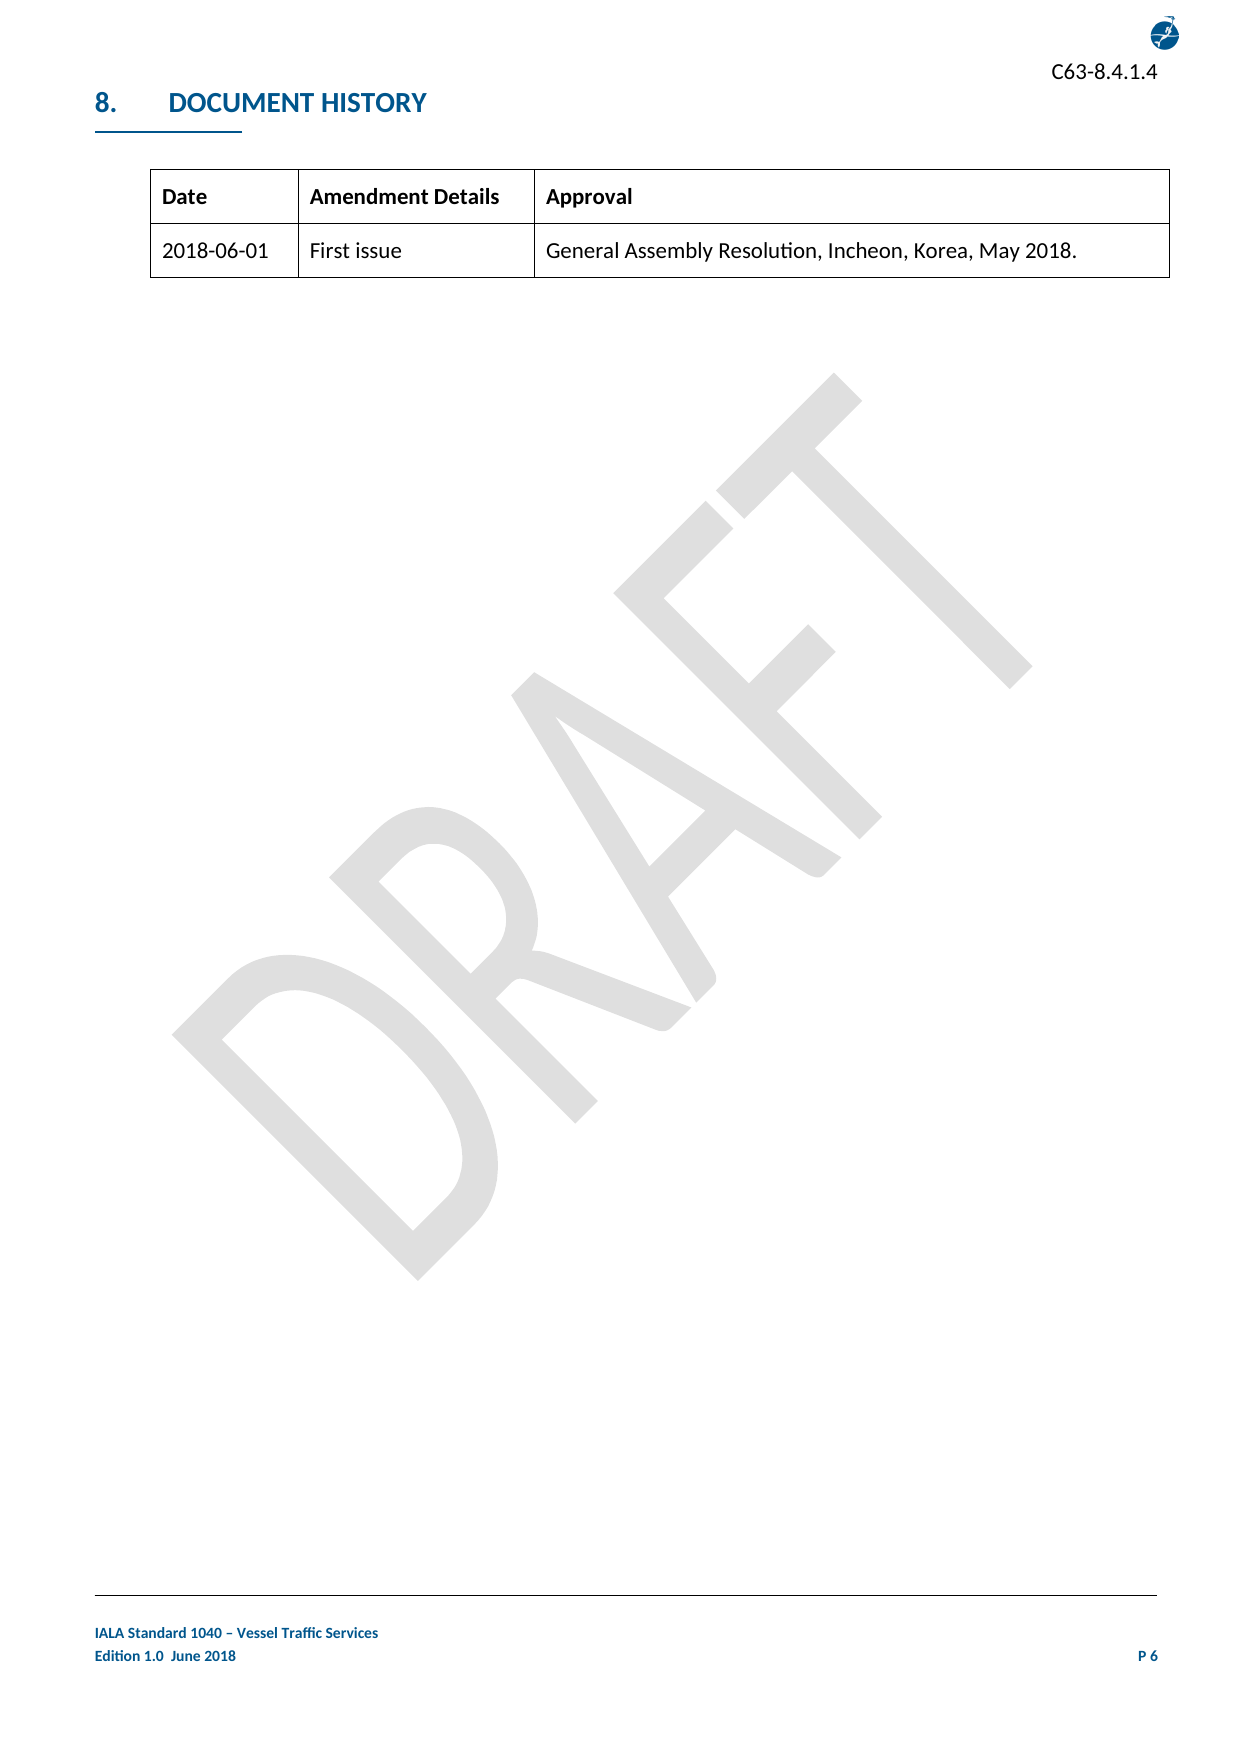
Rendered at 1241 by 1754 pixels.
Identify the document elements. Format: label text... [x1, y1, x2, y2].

table_cell First issue [299, 224, 534, 277]
table_header Approval [535, 170, 1169, 223]
table_header Amendment Details [299, 170, 534, 223]
table_header Date [151, 170, 298, 223]
table_cell General Assembly Resolution, Incheon, Korea, May 2018. [535, 224, 1169, 277]
picture [1119, 0, 1238, 85]
subtitle DOCUMENT HISTORY [94, 84, 1157, 120]
table_cell 2018-06-01 [151, 224, 298, 277]
